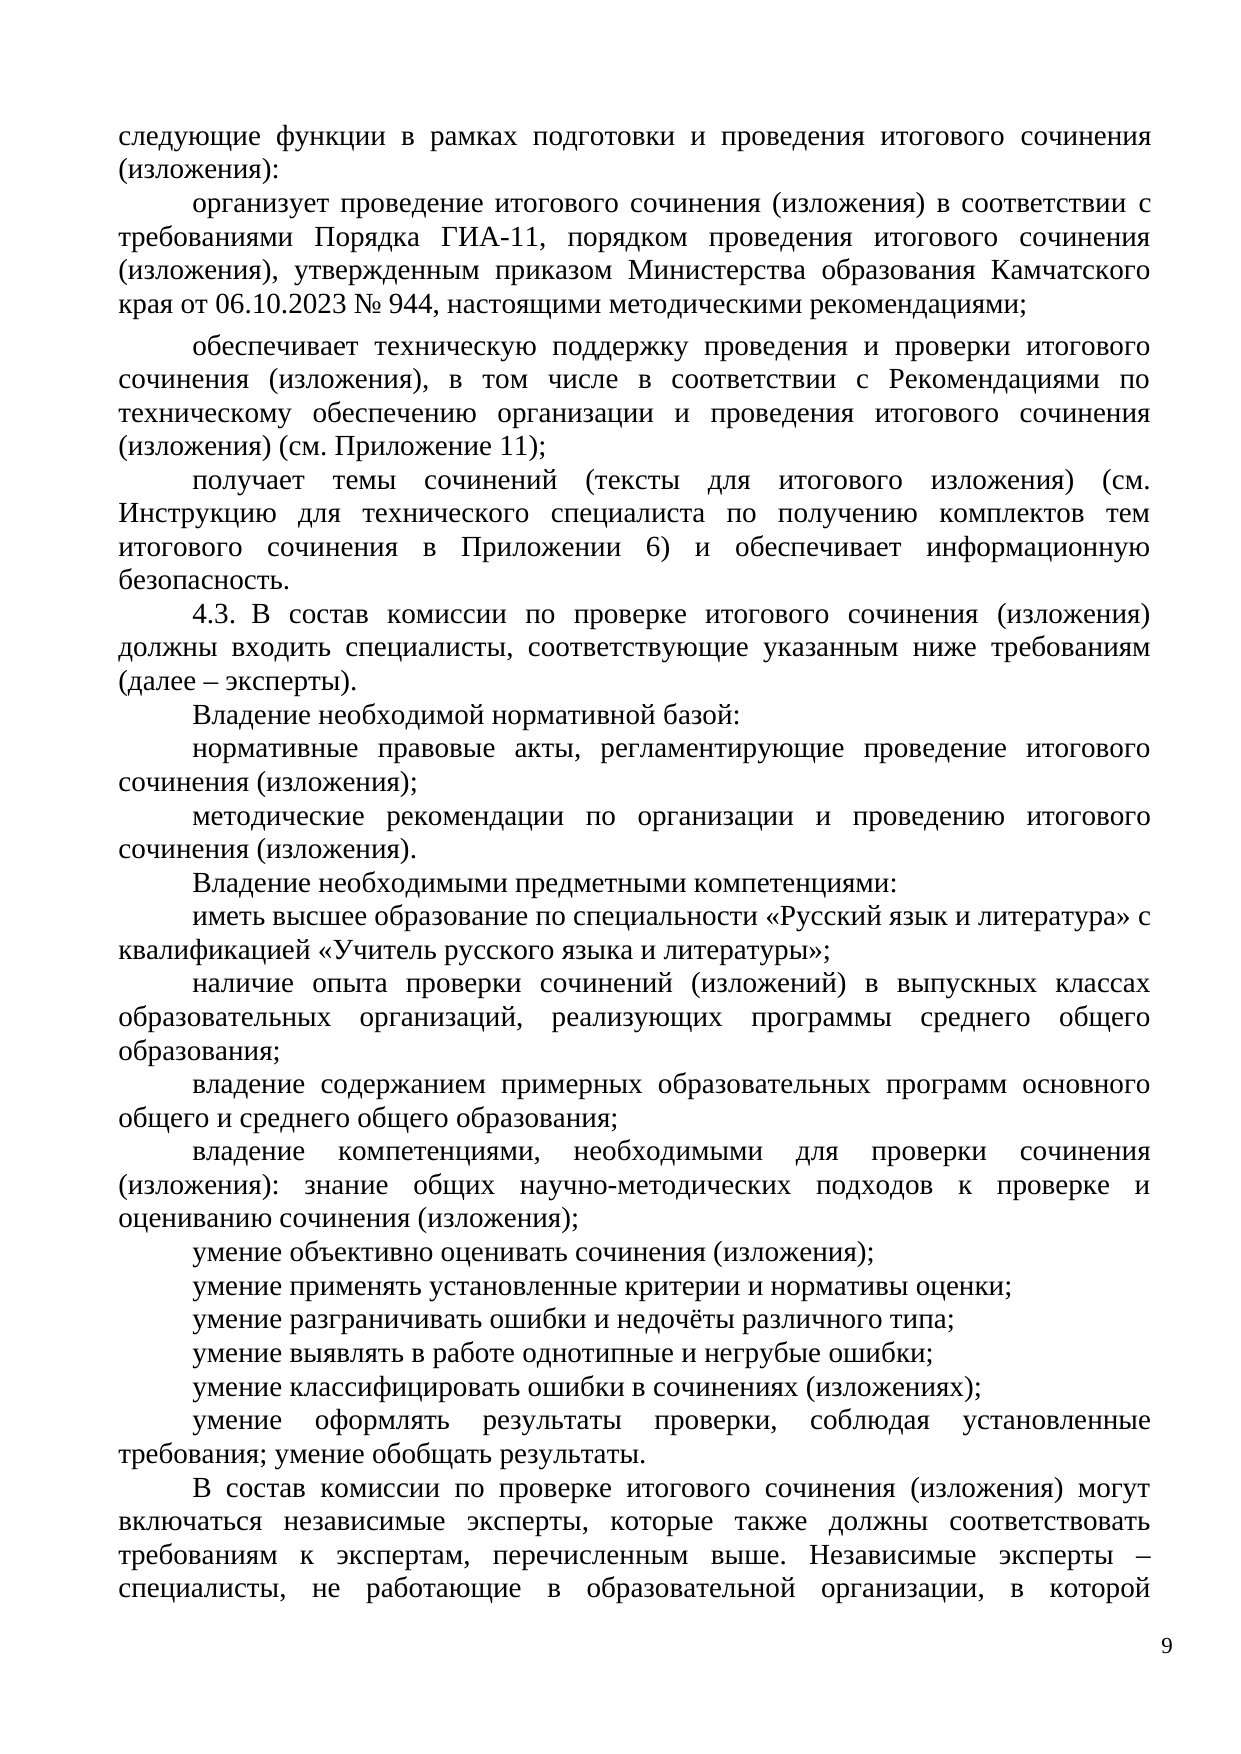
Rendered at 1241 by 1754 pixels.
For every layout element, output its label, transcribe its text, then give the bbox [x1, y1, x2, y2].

text Владение необходимой нормативной базой: [118, 697, 1151, 730]
text умение применять установленные критерии и нормативы оценки; [118, 1268, 1151, 1301]
text умение выявлять в работе однотипные и негрубые ошибки; [118, 1335, 1151, 1369]
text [118, 1470, 1151, 1604]
text умение классифицировать ошибки в сочинениях (изложениях); [118, 1369, 1151, 1402]
text иметь высшее образование по специальности «Русский язык и литература» с квалификацией «Учитель русского языка и литературы»; [118, 898, 1151, 966]
text владение компетенциями, необходимыми для проверки сочинения (изложения): знание общих научно-методических подходов к проверке и оцениванию сочинения (изложения); [118, 1133, 1151, 1234]
text методические рекомендации по организации и проведению итогового сочинения (изложения). [118, 798, 1151, 865]
text нормативные правовые акты, регламентирующие проведение итогового сочинения (изложения); [118, 730, 1151, 797]
text умение разграничивать ошибки и недочёты различного типа; [118, 1302, 1151, 1335]
text организует проведение итогового сочинения (изложения) в соответствии с требованиями Порядка ГИА-11, порядком проведения итогового сочинения (изложения), утвержденным приказом Министерства образования Камчатского края от 06.10.2023 № 944, настоящими методическими рекомендациями; [118, 185, 1151, 319]
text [118, 118, 1151, 185]
text получает темы сочинений (тексты для итогового изложения) (см. Инструкцию для технического специалиста по получению комплектов тем итогового сочинения в Приложении 6) и обеспечивает информационную безопасность. [118, 462, 1151, 596]
text Владение необходимыми предметными компетенциями: [118, 865, 1151, 898]
list В состав комиссии по проверке итогового сочинения (изложения) должны входить специалисты, соответствующие указанным ниже требованиям (далее – эксперты). [118, 596, 1151, 697]
text умение оформлять результаты проверки, соблюдая установленные требования; умение обобщать результаты. [118, 1402, 1151, 1469]
text наличие опыта проверки сочинений (изложений) в выпускных классах образовательных организаций, реализующих программы среднего общего образования; [118, 966, 1151, 1066]
text владение содержанием примерных образовательных программ основного общего и среднего общего образования; [118, 1066, 1151, 1133]
text обеспечивает техническую поддержку проведения и проверки итогового сочинения (изложения), в том числе в соответствии с Рекомендациями по техническому обеспечению организации и проведения итогового сочинения (изложения) (см. Приложение 11); [118, 328, 1151, 462]
text умение объективно оценивать сочинения (изложения); [118, 1234, 1151, 1268]
